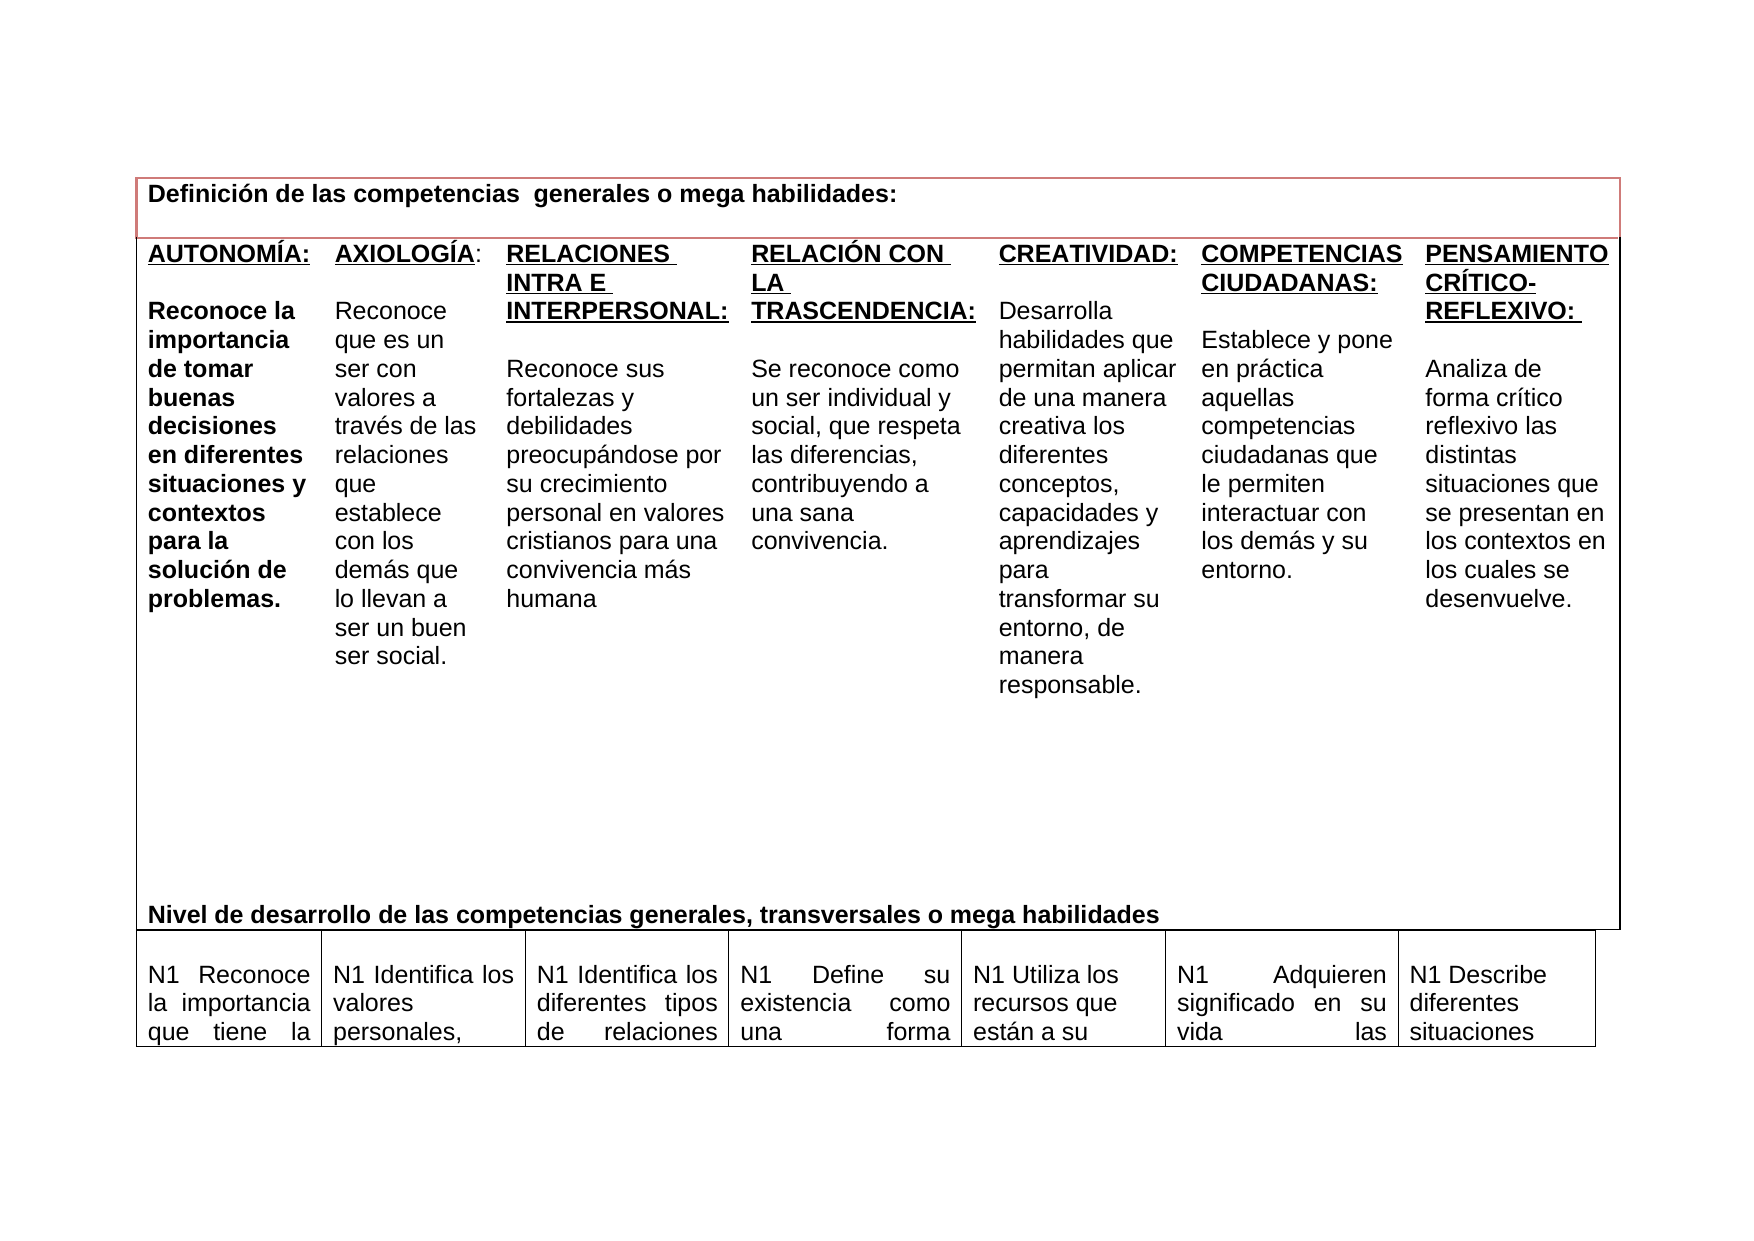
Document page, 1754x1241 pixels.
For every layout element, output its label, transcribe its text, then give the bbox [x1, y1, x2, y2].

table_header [729, 931, 961, 1046]
table_cell COMPETENCIAS CIUDADANAS: Establece y pone en práctica aquellas competencias ciudadanas que le permiten interactuar con los demás y su entorno. [1190, 239, 1414, 843]
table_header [526, 931, 728, 1046]
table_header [1166, 931, 1398, 1046]
table_cell CREATIVIDAD: Desarrolla habilidades que permitan aplicar de una manera creativa los diferentes conceptos, capacidades y aprendizajes para transformar su entorno, de manera responsable. [987, 239, 1190, 843]
table_cell RELACIONES INTRA E INTERPERSONAL: Reconoce sus fortalezas y debilidades preocupándose por su crecimiento personal en valores cristianos para una convivencia más humana [495, 239, 740, 843]
table_cell PENSAMIENTO CRÍTICO-REFLEXIVO: Analiza de forma crítico reflexivo las distintas situaciones que se presentan en los contextos en los cuales se desenvuelve. [1414, 237, 1619, 843]
table_cell AUTONOMÍA: Reconoce la importancia de tomar buenas decisiones en diferentes situaciones y contextos para la solución de problemas. [137, 239, 323, 843]
table_cell RELACIÓN CON LA TRASCENDENCIA: Se reconoce como un ser individual y social, que respeta las diferencias, contribuyendo a una sana convivencia. [740, 239, 987, 843]
table_cell Nivel de desarrollo de las competencias generales, transversales o mega habilidades [137, 843, 1619, 929]
table_cell AXIOLOGÍA: Reconoce que es un ser con valores a través de las relaciones que establece con los demás que lo llevan a ser un buen ser social. [323, 239, 495, 843]
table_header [1399, 931, 1595, 1046]
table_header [137, 931, 321, 1046]
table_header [138, 179, 1619, 237]
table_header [322, 931, 525, 1046]
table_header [962, 931, 1165, 1046]
